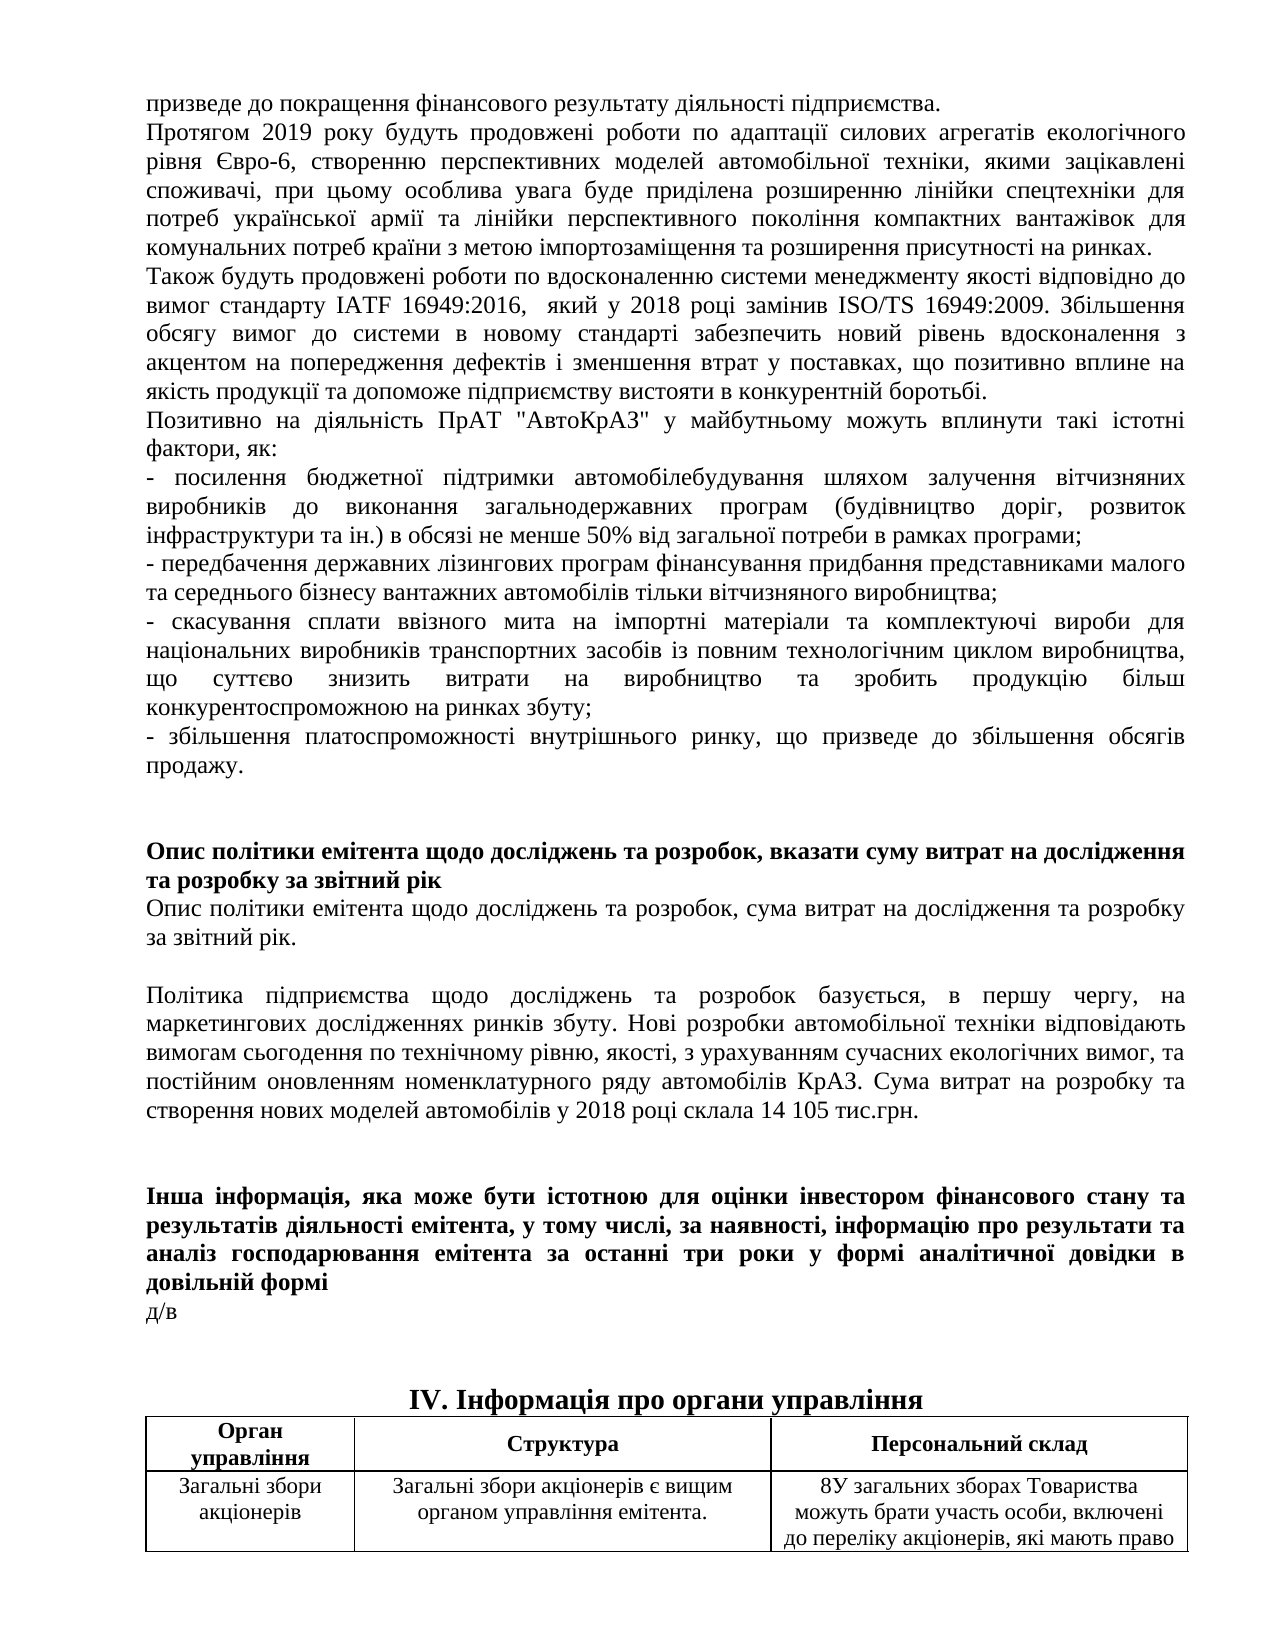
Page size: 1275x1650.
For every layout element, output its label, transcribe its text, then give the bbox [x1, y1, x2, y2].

table_header Персональний склад [772, 1417, 1187, 1470]
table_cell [355, 1472, 770, 1551]
table_header Структура [355, 1417, 771, 1470]
text - збiльшення платоспроможностi внутрiшнього ринку, що призведе до збiльшення обсягiв продажу. [146, 721, 1186, 778]
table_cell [147, 1472, 354, 1551]
text - посилення бюджетної пiдтримки автомобiлебудування шляхом залучення вiтчизняних виробникiв до виконання загальнодержавних програм (будiвництво дорiг, розвиток iнфраструктури та iн.) в обсязi не менше 50% вiд загальної потреби в рамках програми; [146, 462, 1186, 548]
text - скасування сплати ввiзного мита на iмпортнi матерiали та комплектуючi вироби для нацiональних виробникiв транспортних засобiв iз повним технологiчним циклом виробництва, що суттєво знизить витрати на виробництво та зробить продукцiю бiльш конкурентоспроможною на ринках збуту; [146, 606, 1186, 721]
text IV. Інформація про органи управління [146, 1382, 1186, 1416]
text Опис полiтики емiтента щодо дослiджень та розробок, сума витрат на дослiдження та розробку за звiтний рiк. [146, 893, 1186, 951]
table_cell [772, 1472, 1187, 1551]
text Позитивно на дiяльнiсть ПрАТ "АвтоКрАЗ" у майбутньому можуть вплинути такi iстотнi фактори, як: [146, 405, 1186, 462]
text - передбачення державних лiзингових програм фiнансування придбання представниками малого та середнього бiзнесу вантажних автомобiлiв тiльки вiтчизняного виробництва; [146, 548, 1186, 606]
text Полiтика пiдприємства щодо дослiджень та розробок базується, в першу чергу, на маркетингових дослiдженнях ринкiв збуту. Новi розробки автомобiльної технiки вiдповiдають вимогам сьогодення по технiчному рiвню, якостi, з урахуванням сучасних екологiчних вимог, та постiйним оновленням номенклатурного ряду автомобiлiв КрАЗ. Сума витрат на розробку та створення нових моделей автомобiлiв у 2018 роцi склала 14 105 тис.грн. [146, 980, 1186, 1123]
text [146, 88, 1186, 117]
text д/в [146, 1296, 1186, 1325]
table_header Орган управління [147, 1417, 354, 1470]
text Протягом 2019 року будуть продовженi роботи по адаптацiї силових агрегатiв екологiчного рiвня Євро-6, створенню перспективних моделей автомобiльної технiки, якими зацiкавленi споживачi, при цьому особлива увага буде придiлена розширенню лiнiйки спецтехнiки для потреб української армiї та лiнiйки перспективного поколiння компактних вантажiвок для комунальних потреб країни з метою iмпортозамiщення та розширення присутностi на ринках. [146, 117, 1186, 261]
text Опис політики емітента щодо досліджень та розробок, вказати суму витрат на дослідження та розробку за звітний рік [146, 836, 1186, 893]
text Інша інформація, яка може бути істотною для оцінки інвестором фінансового стану та результатів діяльності емітента, у тому числі, за наявності, інформацію про результати та аналіз господарювання емітента за останні три роки у формі аналітичної довідки в довільній формі [146, 1181, 1186, 1296]
text Також будуть продовженi роботи по вдосконаленню системи менеджменту якостi вiдповiдно до вимог стандарту IATF 16949:2016, який у 2018 роцi замiнив ISO/TS 16949:2009. Збiльшення обсягу вимог до системи в новому стандартi забезпечить новий рiвень вдосконалення з акцентом на попередження дефектiв i зменшення втрат у поставках, що позитивно вплине на якiсть продукцiї та допоможе пiдприємству вистояти в конкурентнiй боротьбi. [146, 261, 1186, 405]
